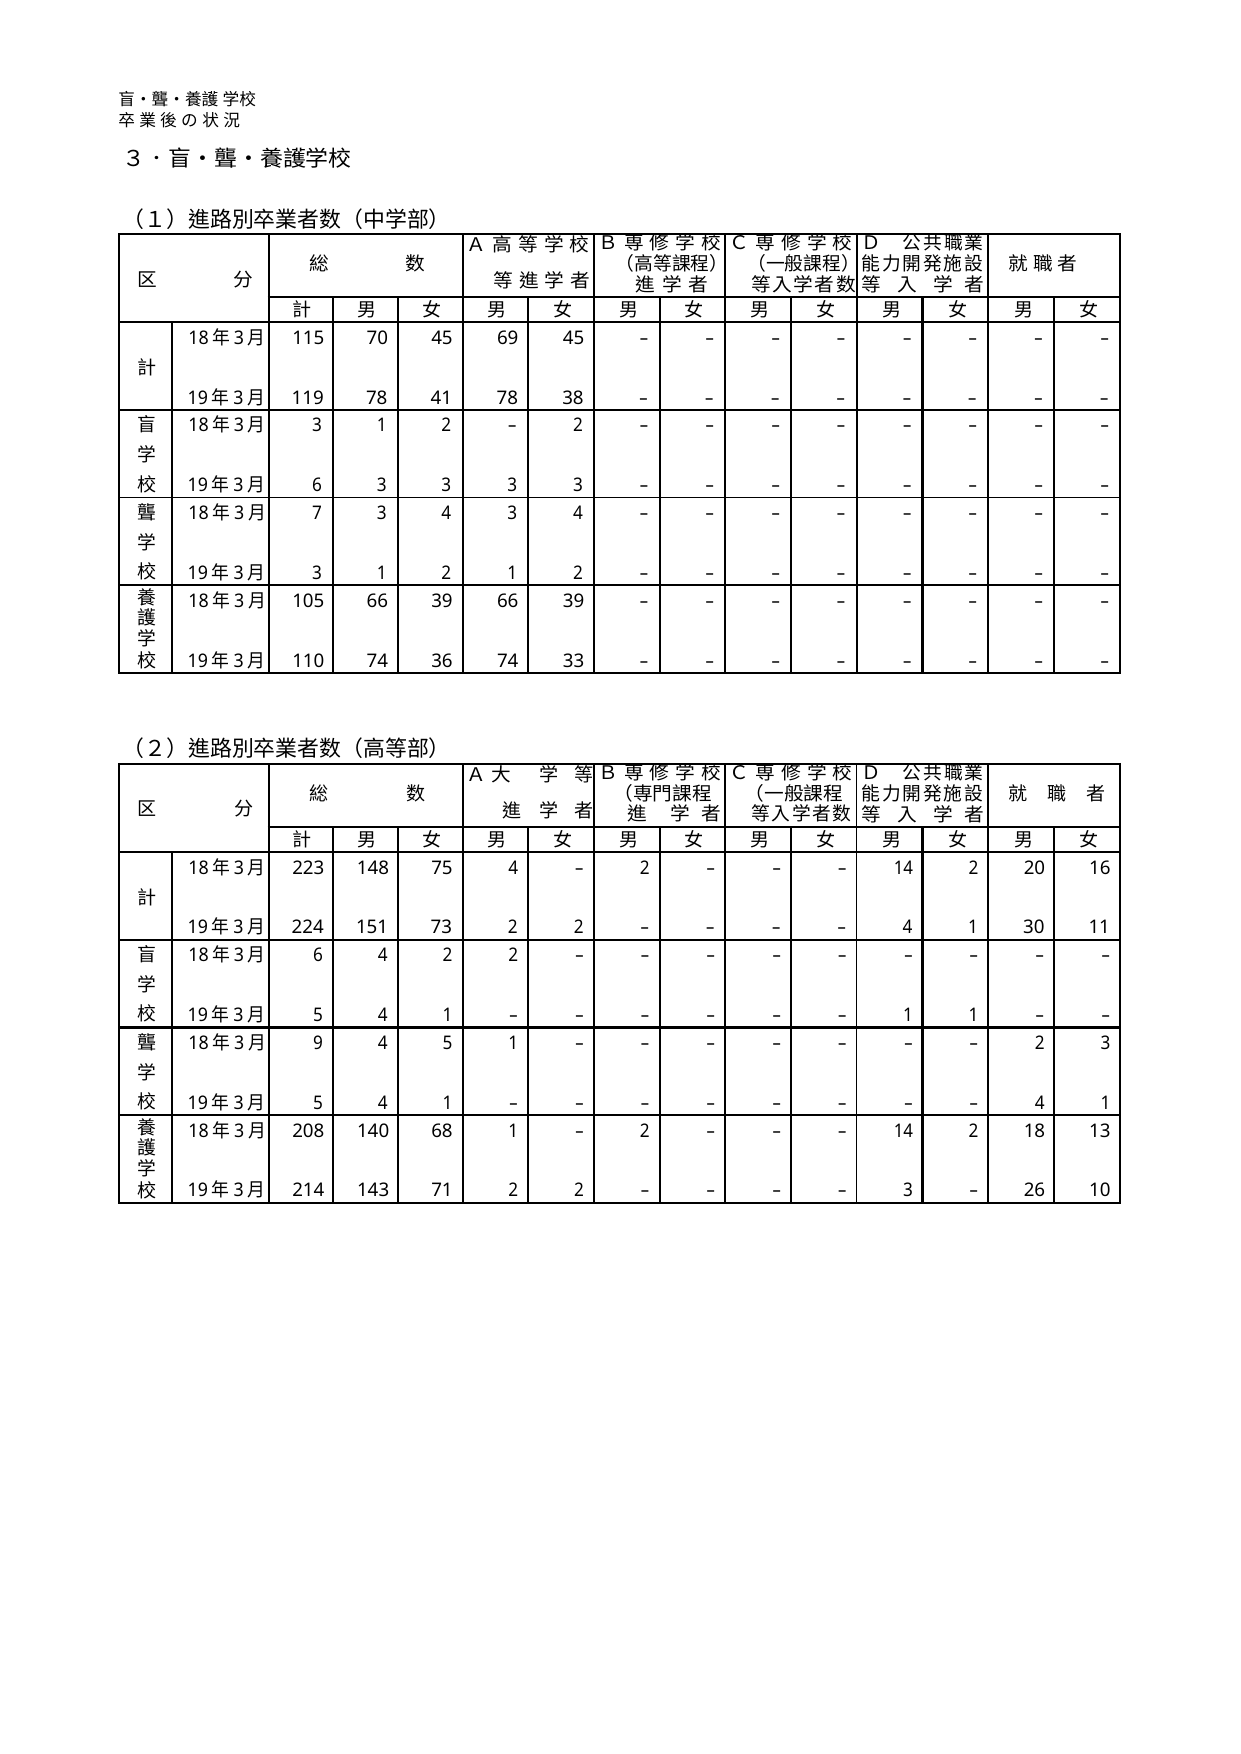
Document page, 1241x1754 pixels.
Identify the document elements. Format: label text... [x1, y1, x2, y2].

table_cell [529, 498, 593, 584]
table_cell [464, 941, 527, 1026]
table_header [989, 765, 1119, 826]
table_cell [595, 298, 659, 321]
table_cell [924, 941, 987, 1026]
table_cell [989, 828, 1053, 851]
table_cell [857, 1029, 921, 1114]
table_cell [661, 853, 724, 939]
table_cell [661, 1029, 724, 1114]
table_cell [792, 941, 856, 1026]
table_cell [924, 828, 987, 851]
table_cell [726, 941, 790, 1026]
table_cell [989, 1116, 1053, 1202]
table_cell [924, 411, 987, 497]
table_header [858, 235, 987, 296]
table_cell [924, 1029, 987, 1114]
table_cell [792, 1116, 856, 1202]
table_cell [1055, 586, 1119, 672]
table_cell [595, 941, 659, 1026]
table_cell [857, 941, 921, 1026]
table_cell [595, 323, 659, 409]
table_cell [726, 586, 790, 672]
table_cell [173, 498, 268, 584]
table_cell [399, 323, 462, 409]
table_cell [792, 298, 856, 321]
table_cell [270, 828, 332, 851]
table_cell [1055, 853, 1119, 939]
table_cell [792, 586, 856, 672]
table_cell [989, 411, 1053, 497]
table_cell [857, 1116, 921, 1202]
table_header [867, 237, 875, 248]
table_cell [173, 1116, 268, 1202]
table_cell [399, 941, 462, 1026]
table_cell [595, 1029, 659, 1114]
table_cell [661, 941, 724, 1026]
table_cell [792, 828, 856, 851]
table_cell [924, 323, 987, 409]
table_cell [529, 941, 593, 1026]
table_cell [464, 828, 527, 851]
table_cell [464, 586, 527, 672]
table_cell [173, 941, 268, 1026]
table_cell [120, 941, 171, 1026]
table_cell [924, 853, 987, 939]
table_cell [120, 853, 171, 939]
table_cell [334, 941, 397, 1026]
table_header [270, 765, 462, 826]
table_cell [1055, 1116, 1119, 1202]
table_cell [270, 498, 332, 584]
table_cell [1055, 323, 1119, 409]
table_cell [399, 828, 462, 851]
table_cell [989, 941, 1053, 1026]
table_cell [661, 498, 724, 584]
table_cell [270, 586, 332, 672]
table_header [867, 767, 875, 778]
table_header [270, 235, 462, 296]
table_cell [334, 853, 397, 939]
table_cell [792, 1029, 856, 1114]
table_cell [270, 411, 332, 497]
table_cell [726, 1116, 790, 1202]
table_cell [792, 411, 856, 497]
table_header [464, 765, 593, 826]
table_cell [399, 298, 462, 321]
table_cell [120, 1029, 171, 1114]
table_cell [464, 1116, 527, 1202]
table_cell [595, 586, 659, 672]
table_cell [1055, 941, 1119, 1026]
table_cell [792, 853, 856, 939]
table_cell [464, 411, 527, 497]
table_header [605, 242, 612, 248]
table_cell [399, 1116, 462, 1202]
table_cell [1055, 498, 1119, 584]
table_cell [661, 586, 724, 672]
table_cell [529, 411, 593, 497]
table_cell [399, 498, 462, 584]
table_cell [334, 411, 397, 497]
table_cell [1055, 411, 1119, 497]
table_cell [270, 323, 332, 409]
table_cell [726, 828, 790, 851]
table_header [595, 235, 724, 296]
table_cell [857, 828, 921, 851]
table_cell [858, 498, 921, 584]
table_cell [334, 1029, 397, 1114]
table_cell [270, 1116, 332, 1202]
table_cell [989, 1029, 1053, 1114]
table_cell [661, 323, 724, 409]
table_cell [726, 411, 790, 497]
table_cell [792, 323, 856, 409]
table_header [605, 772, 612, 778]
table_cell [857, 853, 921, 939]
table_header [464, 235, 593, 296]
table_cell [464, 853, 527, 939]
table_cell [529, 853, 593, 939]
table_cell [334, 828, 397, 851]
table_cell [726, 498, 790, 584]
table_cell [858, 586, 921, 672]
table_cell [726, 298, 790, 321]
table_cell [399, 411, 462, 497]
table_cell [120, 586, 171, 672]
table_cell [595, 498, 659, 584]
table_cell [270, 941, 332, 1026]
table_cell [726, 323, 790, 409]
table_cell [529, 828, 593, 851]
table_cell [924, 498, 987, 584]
text 盲・聾・養護 学校卒 業 後 の 状 況 [118, 88, 261, 132]
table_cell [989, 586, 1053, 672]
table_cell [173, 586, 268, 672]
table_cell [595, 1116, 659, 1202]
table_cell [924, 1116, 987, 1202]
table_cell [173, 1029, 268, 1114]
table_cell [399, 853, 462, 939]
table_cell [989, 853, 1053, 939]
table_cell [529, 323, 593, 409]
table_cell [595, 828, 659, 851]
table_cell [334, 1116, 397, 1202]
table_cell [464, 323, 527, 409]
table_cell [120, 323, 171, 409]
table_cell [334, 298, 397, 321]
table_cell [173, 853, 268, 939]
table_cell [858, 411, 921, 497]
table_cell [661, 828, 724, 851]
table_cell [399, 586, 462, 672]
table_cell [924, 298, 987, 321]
subtitle ３．盲・聾・養護学校 [122, 143, 1136, 173]
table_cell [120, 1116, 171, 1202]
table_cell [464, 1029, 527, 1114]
text （１）進路別卒業者数（中学部） [122, 203, 1136, 233]
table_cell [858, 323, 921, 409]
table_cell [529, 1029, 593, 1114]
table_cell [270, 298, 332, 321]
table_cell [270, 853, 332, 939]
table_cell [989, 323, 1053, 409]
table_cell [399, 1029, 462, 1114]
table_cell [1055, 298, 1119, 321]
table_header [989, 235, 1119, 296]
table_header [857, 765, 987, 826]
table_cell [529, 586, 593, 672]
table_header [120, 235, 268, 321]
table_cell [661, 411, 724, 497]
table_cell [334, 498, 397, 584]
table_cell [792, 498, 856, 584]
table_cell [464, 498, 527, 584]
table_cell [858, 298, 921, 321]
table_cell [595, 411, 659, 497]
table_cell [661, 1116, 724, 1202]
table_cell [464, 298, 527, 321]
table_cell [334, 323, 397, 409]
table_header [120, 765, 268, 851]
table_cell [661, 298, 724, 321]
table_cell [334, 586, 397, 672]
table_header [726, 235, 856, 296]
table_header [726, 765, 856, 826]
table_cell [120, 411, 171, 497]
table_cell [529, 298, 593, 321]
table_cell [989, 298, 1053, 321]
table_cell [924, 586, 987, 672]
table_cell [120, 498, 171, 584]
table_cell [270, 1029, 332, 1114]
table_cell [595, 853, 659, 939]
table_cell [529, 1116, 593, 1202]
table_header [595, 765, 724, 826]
text （２）進路別卒業者数（高等部） [122, 733, 1136, 763]
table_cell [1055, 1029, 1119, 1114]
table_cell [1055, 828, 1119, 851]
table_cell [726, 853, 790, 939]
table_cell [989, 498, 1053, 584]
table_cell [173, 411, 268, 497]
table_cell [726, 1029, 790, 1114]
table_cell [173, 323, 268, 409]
